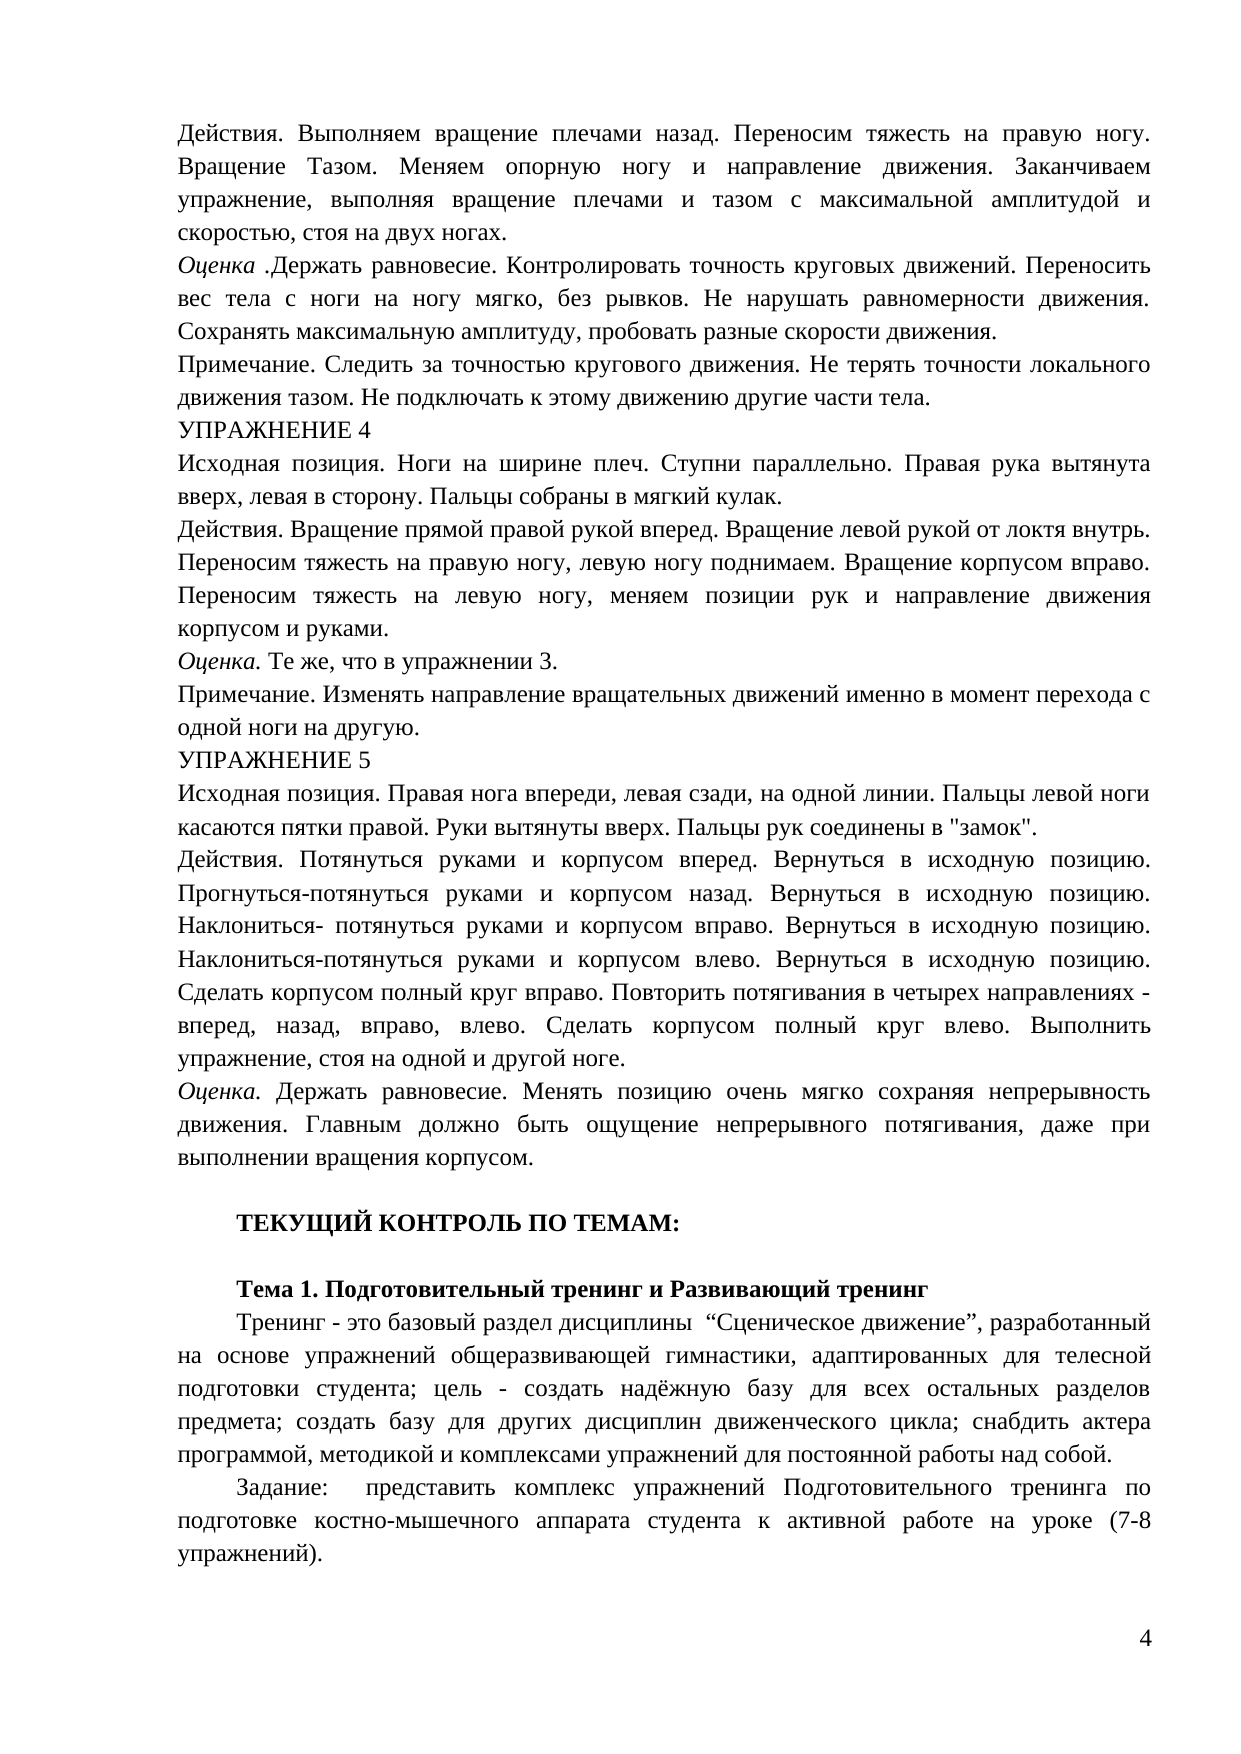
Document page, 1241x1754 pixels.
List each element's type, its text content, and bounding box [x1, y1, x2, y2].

text Действия. Потянуться руками и корпусом вперед. Вернуться в исходную позицию. Прогнуться-потянуться руками и корпусом назад. Вернуться в исходную позицию. Наклониться- потянуться руками и корпусом вправо. Вернуться в исходную позицию. Наклониться-потянуться руками и корпусом влево. Вернуться в исходную позицию. Сделать корпусом полный круг вправо. Повторить потягивания в четырех направлениях - вперед, назад, вправо, влево. Сделать корпусом полный круг влево. Выполнить упражнение, стоя на одной и другой ноге. [177, 844, 1152, 1071]
text Тема 1. Подготовительный тренинг и Развивающий тренинг [177, 1274, 1152, 1303]
text Оценка. Те же, что в упражнении 3. [177, 646, 1152, 675]
text ТЕКУЩИЙ КОНТРОЛЬ ПО ТЕМАМ: [177, 1208, 1152, 1237]
text Действия. Вращение прямой правой рукой вперед. Вращение левой рукой от локтя внутрь. Переносим тяжесть на правую ногу, левую ногу поднимаем. Вращение корпусом вправо. Переносим тяжесть на левую ногу, меняем позиции рук и направление движения корпусом и руками. [177, 514, 1152, 642]
text Примечание. Изменять направление вращательных движений именно в момент перехода с одной ноги на другую. [177, 679, 1152, 741]
text Оценка. Держать равновесие. Менять позицию очень мягко сохраняя непрерывность движения. Главным должно быть ощущение непрерывного потягивания, даже при выполнении вращения корпусом. [177, 1076, 1152, 1171]
text Исходная позиция. Правая нога впереди, левая сзади, на одной линии. Пальцы левой ноги касаются пятки правой. Руки вытянуты вверх. Пальцы рук соединены в "замок". [177, 778, 1152, 840]
text Оценка .Держать равновесие. Контролировать точность круговых движений. Переносить вес тела с ноги на ногу мягко, без рывков. Не нарушать равномерности движения. Сохранять максимальную амплитуду, пробовать разные скорости движения. [177, 250, 1152, 345]
text Исходная позиция. Ноги на ширине плеч. Ступни параллельно. Правая рука вытянута вверх, левая в сторону. Пальцы собраны в мягкий кулак. [177, 448, 1152, 510]
text УПРАЖНЕНИЕ 5 [177, 746, 1152, 774]
text УПРАЖНЕНИЕ 4 [177, 415, 1152, 444]
text Действия. Выполняем вращение плечами назад. Переносим тяжесть на правую ногу. Вращение Тазом. Меняем опорную ногу и направление движения. Заканчиваем упражнение, выполняя вращение плечами и тазом с максимальной амплитудой и скоростью, стоя на двух ногах. [177, 118, 1152, 246]
text Задание: представить комплекс упражнений Подготовительного тренинга по подготовке костно-мышечного аппарата студента к активной работе на уроке (7-8 упражнений). [177, 1472, 1152, 1567]
text Тренинг - это базовый раздел дисциплины “Сценическое движение”, разработанный на основе упражнений общеразвивающей гимнастики, адаптированных для телесной подготовки студента; цель - создать надёжную базу для всех остальных разделов предмета; создать базу для других дисциплин движенческого цикла; снабдить актера программой, методикой и комплексами упражнений для постоянной работы над собой. [177, 1307, 1152, 1468]
text Примечание. Следить за точностью кругового движения. Не терять точности локального движения тазом. Не подключать к этому движению другие части тела. [177, 349, 1152, 411]
